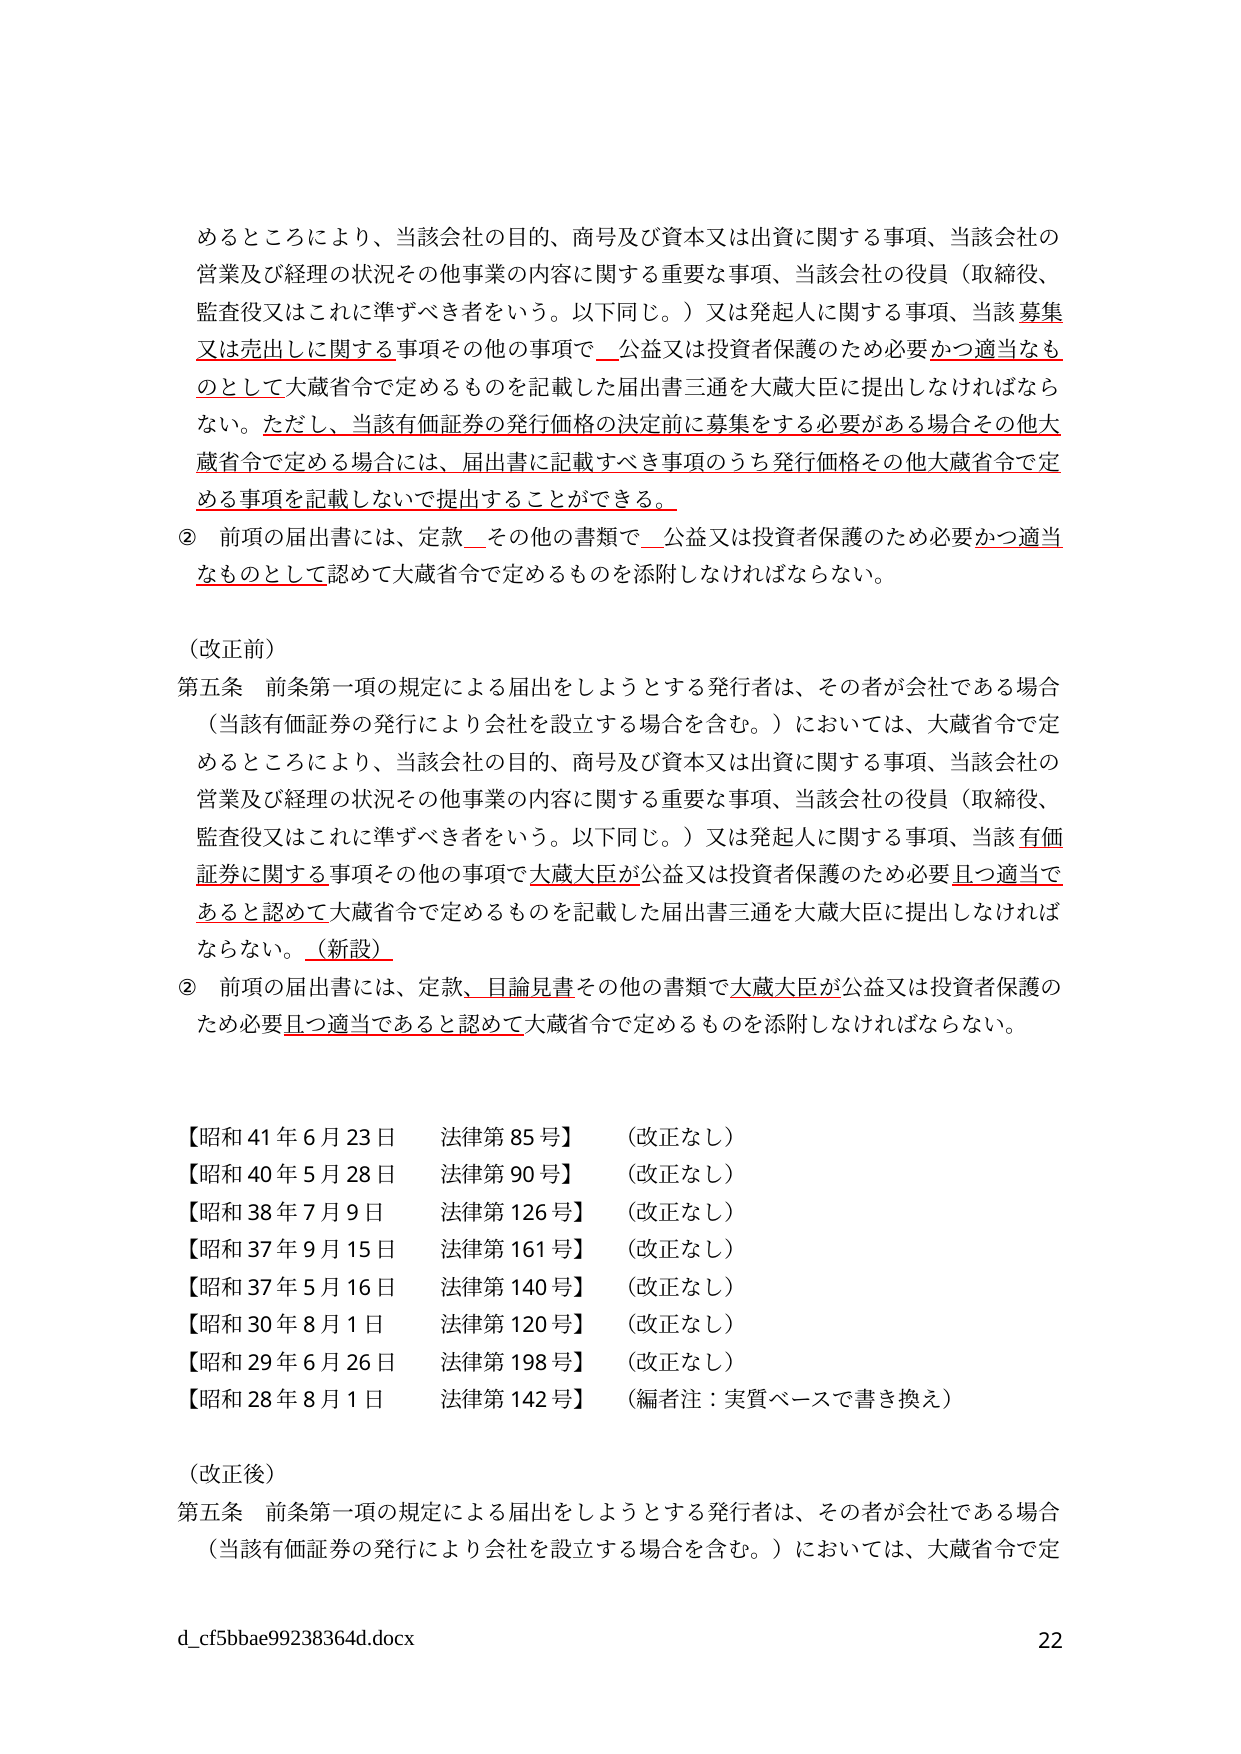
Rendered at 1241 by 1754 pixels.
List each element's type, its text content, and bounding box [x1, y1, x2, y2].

text 【昭和37年5月16日 法律第140号】 （改正なし） [177, 1267, 1063, 1304]
text ② 前項の届出書には、定款 その他の書類で 公益又は投資者保護のため必要かつ適当なものとして認めて大蔵省令で定めるものを添附しなければならない。 [177, 517, 1063, 592]
text 第五条 前条第一項の規定による届出をしようとする発行者は、その者が会社である場合（当該有価証券の発行により会社を設立する場合を含む。）においては、大蔵省令で定めるところにより、当該会社の目的、商号及び資本又は出資に関する事項、当該会社の営業及び経理の状況その他事業の内容に関する重要な事項、当該会社の役員（取締役、監査役又はこれに準ずべき者をいう。以下同じ。）又は発起人に関する事項、当該有価証券に関する事項その他の事項で大蔵大臣が公益又は投資者保護のため必要且つ適当であると認めて大蔵省令で定めるものを記載した届出書三通を大蔵大臣に提出しなければならない。（新設） [177, 667, 1063, 967]
text 【昭和29年6月26日 法律第198号】 （改正なし） [177, 1342, 1063, 1379]
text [177, 1492, 1063, 1567]
text 【昭和28年8月1日 法律第142号】 （編者注：実質ベースで書き換え） [177, 1379, 1063, 1417]
text 【昭和40年5月28日 法律第90号】 （改正なし） [177, 1154, 1063, 1192]
text 【昭和30年8月1日 法律第120号】 （改正なし） [177, 1304, 1063, 1342]
text 【昭和37年9月15日 法律第161号】 （改正なし） [177, 1229, 1063, 1267]
text 【昭和41年6月23日 法律第85号】 （改正なし） [177, 1117, 1063, 1154]
text （改正後） [177, 1454, 1063, 1492]
text 【昭和38年7月9日 法律第126号】 （改正なし） [177, 1192, 1063, 1229]
text （改正前） [177, 629, 1063, 667]
text ② 前項の届出書には、定款、目論見書その他の書類で大蔵大臣が公益又は投資者保護のため必要且つ適当であると認めて大蔵省令で定めるものを添附しなければならない。 [177, 967, 1063, 1042]
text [177, 217, 1063, 517]
